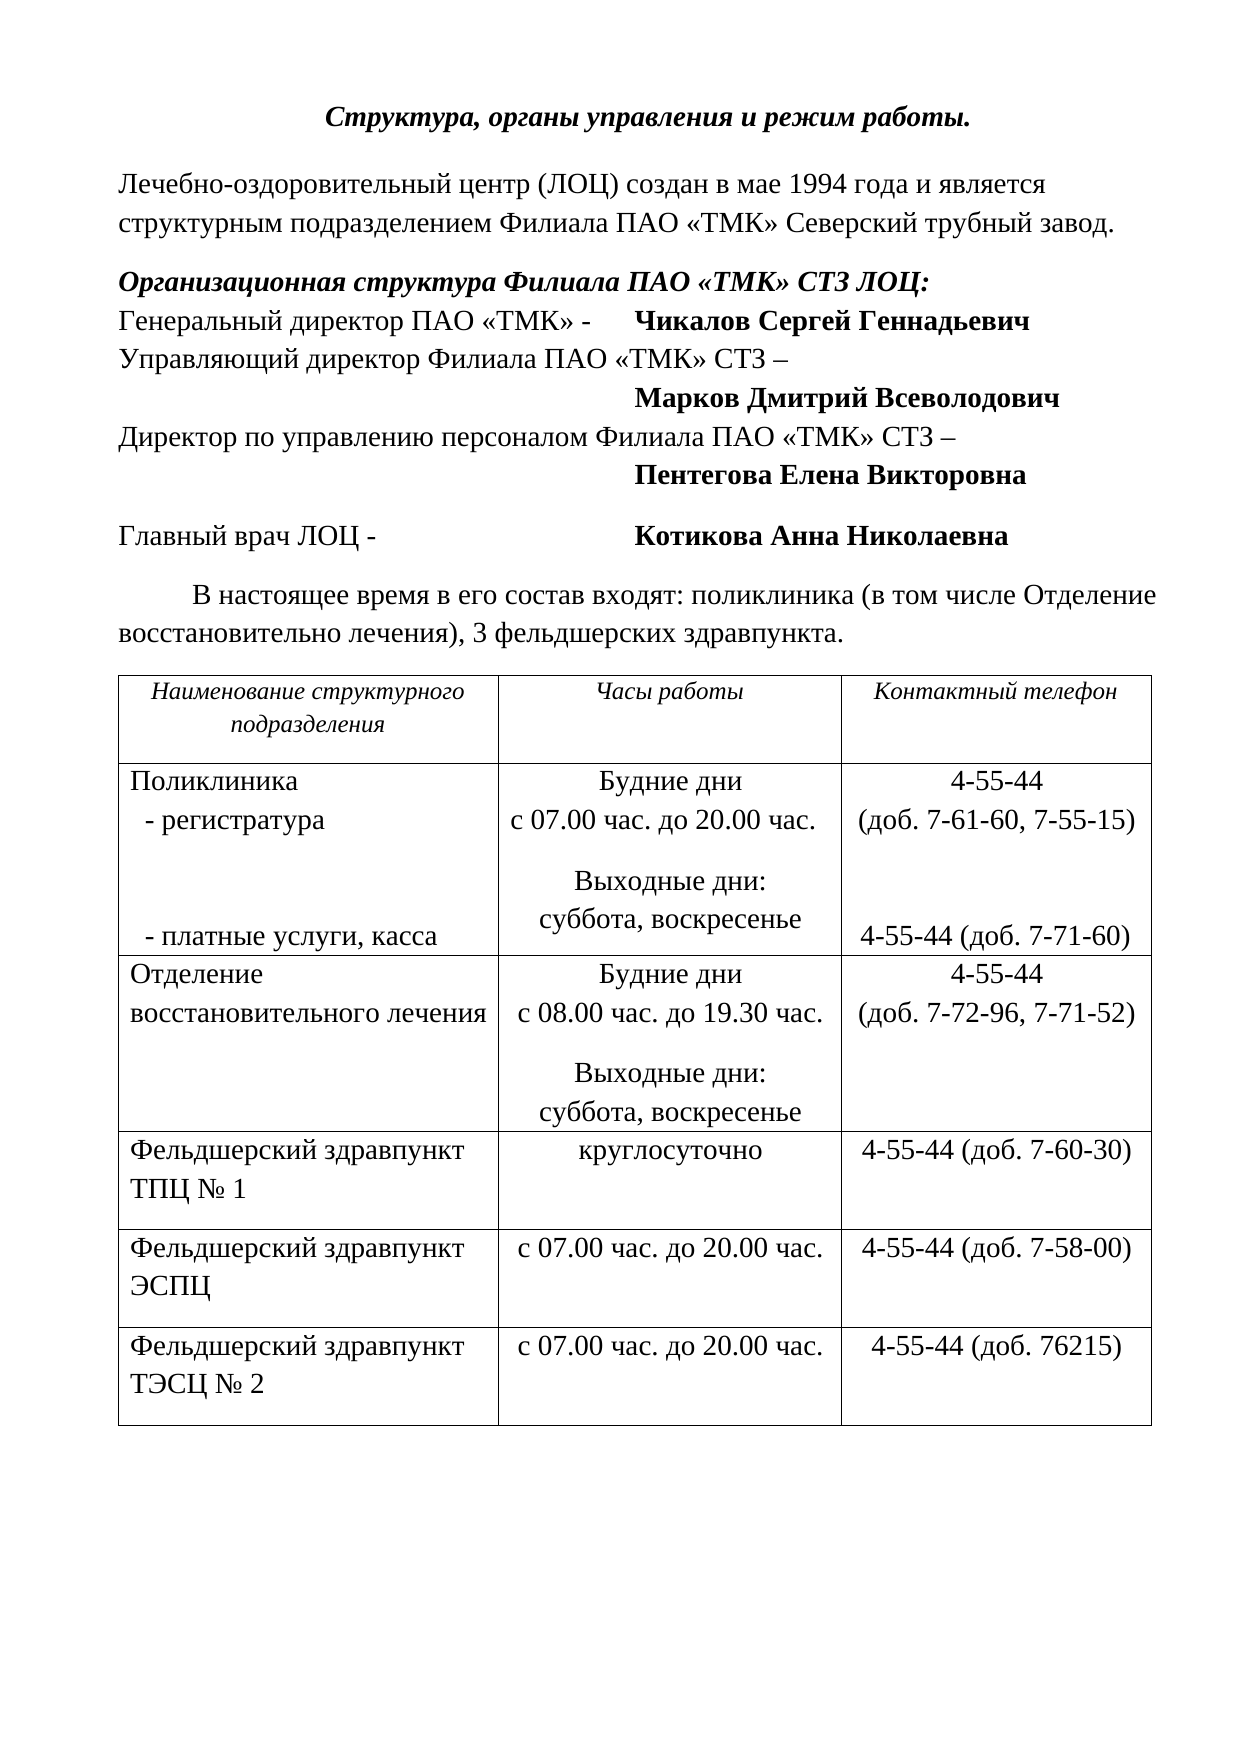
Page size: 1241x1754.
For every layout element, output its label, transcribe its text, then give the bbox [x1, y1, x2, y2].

text Пентегова Елена Викторовна [118, 457, 1181, 491]
table_cell Отделение восстановительного лечения [119, 956, 498, 1131]
text Организационная структура Филиала ПАО «ТМК» СТЗ ЛОЦ: [118, 264, 1181, 298]
table_cell с 07.00 час. до 20.00 час. [499, 1230, 841, 1327]
text В настоящее время в его состав входят: поликлиника (в том числе Отделение восстановительно лечения), 3 фельдшерских здравпункта. [118, 577, 1181, 649]
table_cell 4-55-44 (доб. 7-60-30) [842, 1132, 1151, 1229]
table_header Часы работы [499, 676, 841, 762]
text Управляющий директор Филиала ПАО «ТМК» СТЗ – [118, 342, 1181, 375]
table_header Контактный телефон [842, 676, 1151, 762]
table_cell с 07.00 час. до 20.00 час. [499, 1328, 841, 1424]
table_cell Фельдшерский здравпункт ТЭСЦ № 2 [119, 1328, 498, 1424]
table_cell круглосуточно [499, 1132, 841, 1229]
table_header Наименование структурного подразделения [119, 676, 498, 762]
text Директор по управлению персоналом Филиала ПАО «ТМК» СТЗ – [118, 419, 1181, 452]
table_cell 4-55-44 (доб. 7-72-96, 7-71-52) [842, 956, 1151, 1131]
table_cell Будние дни с 08.00 час. до 19.30 час. Выходные дни: суббота, воскресенье [499, 956, 841, 1131]
table_cell 4-55-44 (доб. 7-61-60, 7-55-15) 4-55-44 (доб. 7-71-60) [842, 764, 1151, 955]
table_cell Будние дни с 07.00 час. до 20.00 час. Выходные дни: суббота, воскресенье [499, 764, 841, 955]
table_cell 4-55-44 (доб. 7-58-00) [842, 1230, 1151, 1327]
text Структура, органы управления и режим работы. [118, 99, 1181, 133]
text Главный врач ЛОЦ - Котикова Анна Николаевна [118, 518, 1181, 551]
table_cell 4-55-44 (доб. 76215) [842, 1328, 1151, 1424]
table_cell Фельдшерский здравпункт ЭСПЦ [119, 1230, 498, 1327]
table_cell Фельдшерский здравпункт ТПЦ № 1 [119, 1132, 498, 1229]
text Генеральный директор ПАО «ТМК» - Чикалов Сергей Геннадьевич [118, 303, 1181, 337]
text Марков Дмитрий Всеволодович [118, 380, 1181, 414]
text Лечебно-оздоровительный центр (ЛОЦ) создан в мае 1994 года и является структурным подразделением Филиала ПАО «ТМК» Северский трубный завод. [118, 167, 1181, 239]
table_cell Поликлиника - регистратура - платные услуги, касса [119, 764, 498, 955]
